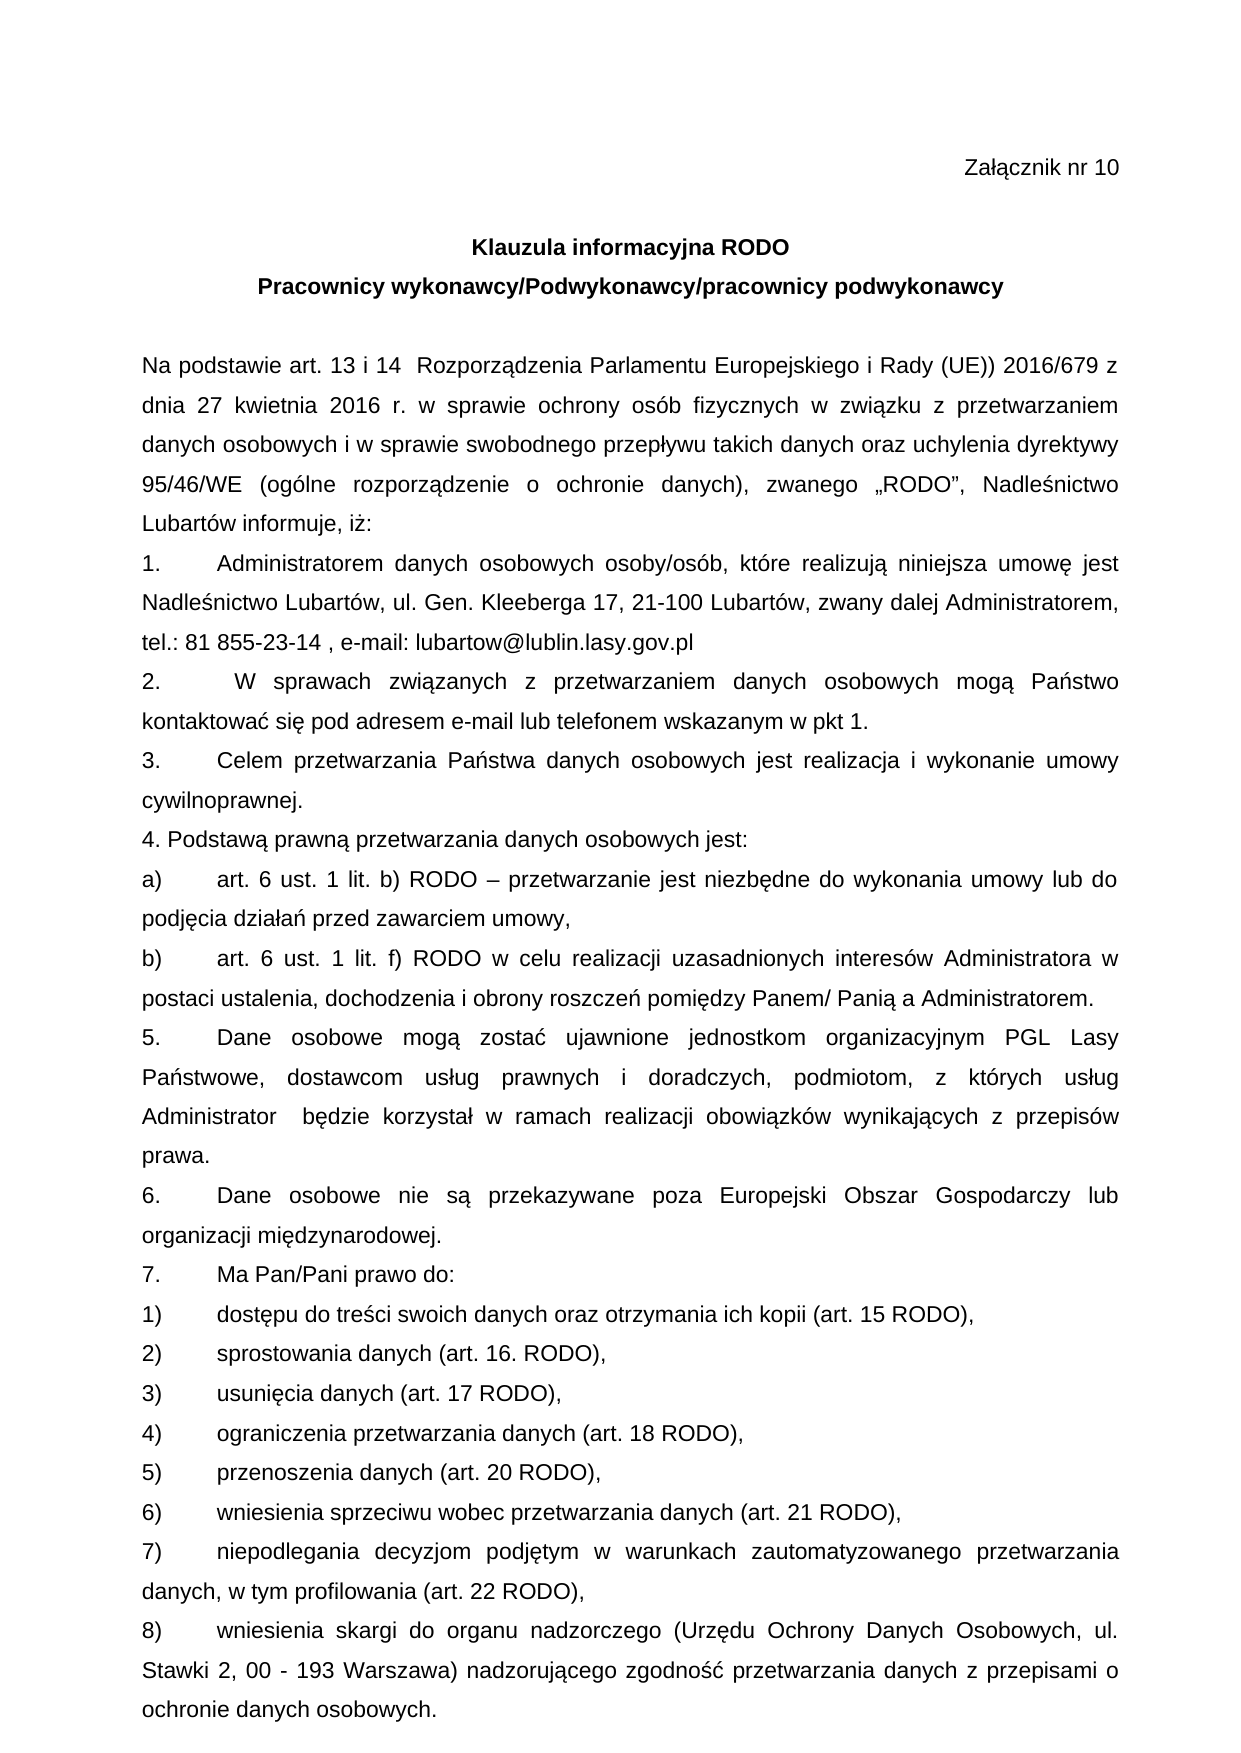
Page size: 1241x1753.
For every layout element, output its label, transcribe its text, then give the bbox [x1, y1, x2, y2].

text b) art. 6 ust. 1 lit. f) RODO w celu realizacji uzasadnionych interesów Administratora w postaci ustalenia, dochodzenia i obrony roszczeń pomiędzy Panem/ Panią a Administratorem. [142, 945, 1119, 1011]
text 1) dostępu do treści swoich danych oraz otrzymania ich kopii (art. 15 RODO), [142, 1301, 1119, 1327]
text 2. W sprawach związanych z przetwarzaniem danych osobowych mogą Państwo kontaktować się pod adresem e-mail lub telefonem wskazanym w pkt 1. [142, 668, 1119, 734]
text 5) przenoszenia danych (art. 20 RODO), [142, 1459, 1119, 1485]
text a) art. 6 ust. 1 lit. b) RODO – przetwarzanie jest niezbędne do wykonania umowy lub do podjęcia działań przed zawarciem umowy, [142, 866, 1119, 932]
text 6. Dane osobowe nie są przekazywane poza Europejski Obszar Gospodarczy lub organizacji międzynarodowej. [142, 1182, 1119, 1248]
text 2) sprostowania danych (art. 16. RODO), [142, 1340, 1119, 1367]
text 4. Podstawą prawną przetwarzania danych osobowych jest: [142, 826, 1119, 853]
text 7. Ma Pan/Pani prawo do: [142, 1261, 1119, 1287]
text 4) ograniczenia przetwarzania danych (art. 18 RODO), [142, 1419, 1119, 1446]
text 8) wniesienia skargi do organu nadzorczego (Urzędu Ochrony Danych Osobowych, ul. Stawki 2, 00 - 193 Warszawa) nadzorującego zgodność przetwarzania danych z przepisami o ochronie danych osobowych. [142, 1617, 1119, 1723]
text 3. Celem przetwarzania Państwa danych osobowych jest realizacja i wykonanie umowy cywilnoprawnej. [142, 747, 1119, 813]
text Pracownicy wykonawcy/Podwykonawcy/pracownicy podwykonawcy [142, 273, 1119, 299]
text Załącznik nr 10 [142, 154, 1119, 181]
text 6) wniesienia sprzeciwu wobec przetwarzania danych (art. 21 RODO), [142, 1499, 1119, 1525]
text 1. Administratorem danych osobowych osoby/osób, które realizują niniejsza umowę jest Nadleśnictwo Lubartów, ul. Gen. Kleeberga 17, 21-100 Lubartów, zwany dalej Administratorem, tel.: 81 855-23-14 , e-mail: lubartow@lublin.lasy.gov.pl [142, 550, 1119, 655]
text 3) usunięcia danych (art. 17 RODO), [142, 1380, 1119, 1406]
text Klauzula informacyjna RODO [142, 233, 1119, 260]
text Na podstawie art. 13 i 14 Rozporządzenia Parlamentu Europejskiego i Rady (UE)) 2016/679 z dnia 27 kwietnia 2016 r. w sprawie ochrony osób fizycznych w związku z przetwarzaniem danych osobowych i w sprawie swobodnego przepływu takich danych oraz uchylenia dyrektywy 95/46/WE (ogólne rozporządzenie o ochronie danych), zwanego „RODO”, Nadleśnictwo Lubartów informuje, iż: [142, 352, 1119, 536]
text 5. Dane osobowe mogą zostać ujawnione jednostkom organizacyjnym PGL Lasy Państwowe, dostawcom usług prawnych i doradczych, podmiotom, z których usług Administrator będzie korzystał w ramach realizacji obowiązków wynikających z przepisów prawa. [142, 1024, 1119, 1169]
text 7) niepodlegania decyzjom podjętym w warunkach zautomatyzowanego przetwarzania danych, w tym profilowania (art. 22 RODO), [142, 1538, 1119, 1604]
